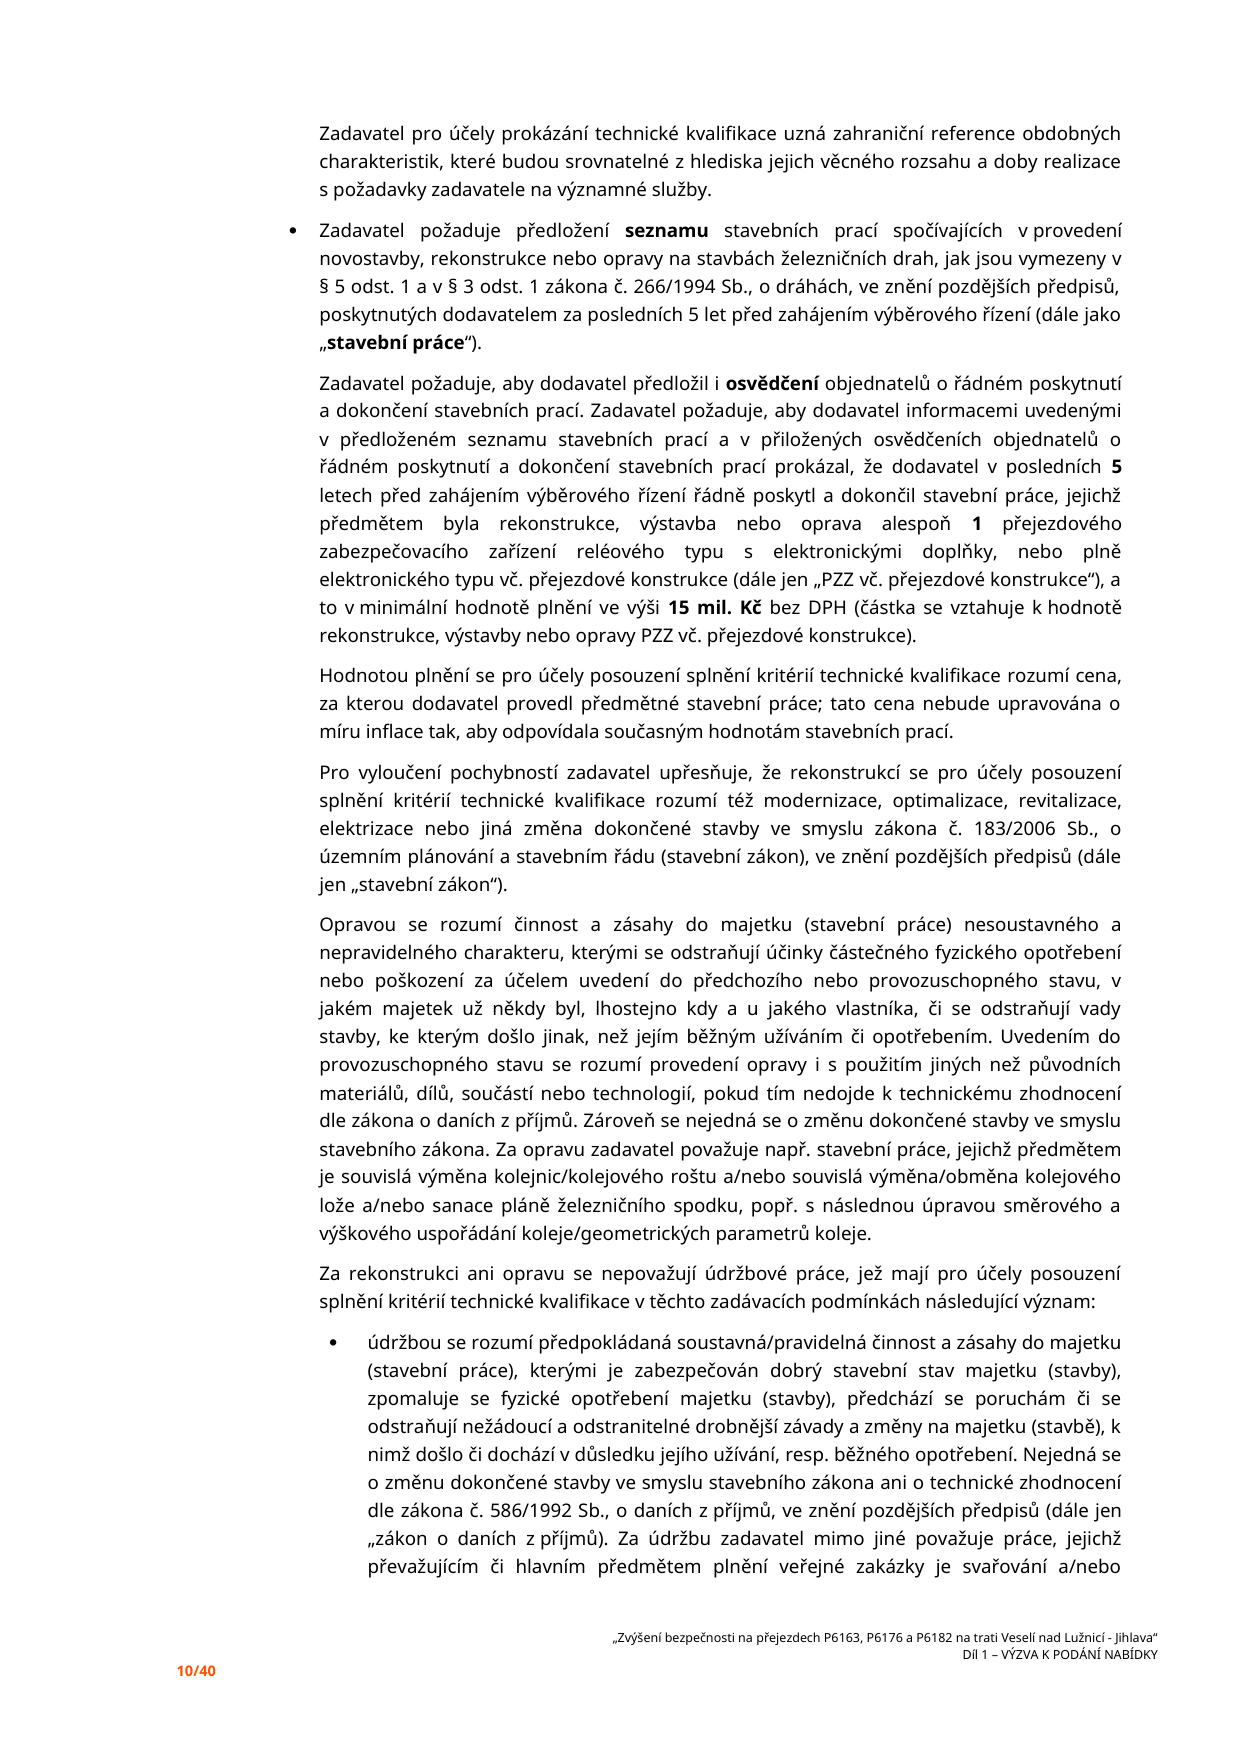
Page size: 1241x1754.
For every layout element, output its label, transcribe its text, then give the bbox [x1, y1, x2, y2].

text Zadavatel pro účely prokázání technické kvalifikace uzná zahraniční reference obdobných charakteristik, které budou srovnatelné z hlediska jejich věcného rozsahu a doby realizace s požadavky zadavatele na významné služby. [319, 121, 1122, 202]
text Hodnotou plnění se pro účely posouzení splnění kritérií technické kvalifikace rozumí cena, za kterou dodavatel provedl předmětné stavební práce; tato cena nebude upravována o míru inflace tak, aby odpovídala současným hodnotám stavebních prací. [319, 662, 1122, 744]
list Zadavatel požaduje předložení seznamu stavebních prací spočívajících v provedení novostavby, rekonstrukce nebo opravy na stavbách železničních drah, jak jsou vymezeny v § 5 odst. 1 a v § 3 odst. 1 zákona č. 266/1994 Sb., o dráhách, ve znění pozdějších předpisů, poskytnutých dodavatelem za posledních 5 let před zahájením výběrového řízení (dále jako „stavební práce“). [289, 217, 1122, 355]
text Pro vyloučení pochybností zadavatel upřesňuje, že rekonstrukcí se pro účely posouzení splnění kritérií technické kvalifikace rozumí též modernizace, optimalizace, revitalizace, elektrizace nebo jiná změna dokončené stavby ve smyslu zákona č. 183/2006 Sb., o územním plánování a stavebním řádu (stavební zákon), ve znění pozdějších předpisů (dále jen „stavební zákon“). [319, 759, 1122, 897]
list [330, 1329, 1122, 1579]
text Opravou se rozumí činnost a zásahy do majetku (stavební práce) nesoustavného a nepravidelného charakteru, kterými se odstraňují účinky částečného fyzického opotřebení nebo poškození za účelem uvedení do předchozího nebo provozuschopného stavu, v jakém majetek už někdy byl, lhostejno kdy a u jakého vlastníka, či se odstraňují vady stavby, ke kterým došlo jinak, než jejím běžným užíváním či opotřebením. Uvedením do provozuschopného stavu se rozumí provedení opravy i s použitím jiných než původních materiálů, dílů, součástí nebo technologií, pokud tím nedojde k technickému zhodnocení dle zákona o daních z příjmů. Zároveň se nejedná se o změnu dokončené stavby ve smyslu stavebního zákona. Za opravu zadavatel považuje např. stavební práce, jejichž předmětem je souvislá výměna kolejnic/kolejového roštu a/nebo souvislá výměna/obměna kolejového lože a/nebo sanace pláně železničního spodku, popř. s následnou úpravou směrového a výškového uspořádání koleje/geometrických parametrů koleje. [319, 912, 1122, 1245]
text Za rekonstrukci ani opravu se nepovažují údržbové práce, jež mají pro účely posouzení splnění kritérií technické kvalifikace v těchto zadávacích podmínkách následující význam: [319, 1260, 1122, 1314]
text Zadavatel požaduje, aby dodavatel předložil i osvědčení objednatelů o řádném poskytnutí a dokončení stavebních prací. Zadavatel požaduje, aby dodavatel informacemi uvedenými v předloženém seznamu stavebních prací a v přiložených osvědčeních objednatelů o řádném poskytnutí a dokončení stavebních prací prokázal, že dodavatel v posledních 5 letech před zahájením výběrového řízení řádně poskytl a dokončil stavební práce, jejichž předmětem byla rekonstrukce, výstavba nebo oprava alespoň 1 přejezdového zabezpečovacího zařízení reléového typu s elektronickými doplňky, nebo plně elektronického typu vč. přejezdové konstrukce (dále jen „PZZ vč. přejezdové konstrukce“), a to v minimální hodnotě plnění ve výši 15 mil. Kč bez DPH (částka se vztahuje k hodnotě rekonstrukce, výstavby nebo opravy PZZ vč. přejezdové konstrukce). [319, 370, 1122, 647]
